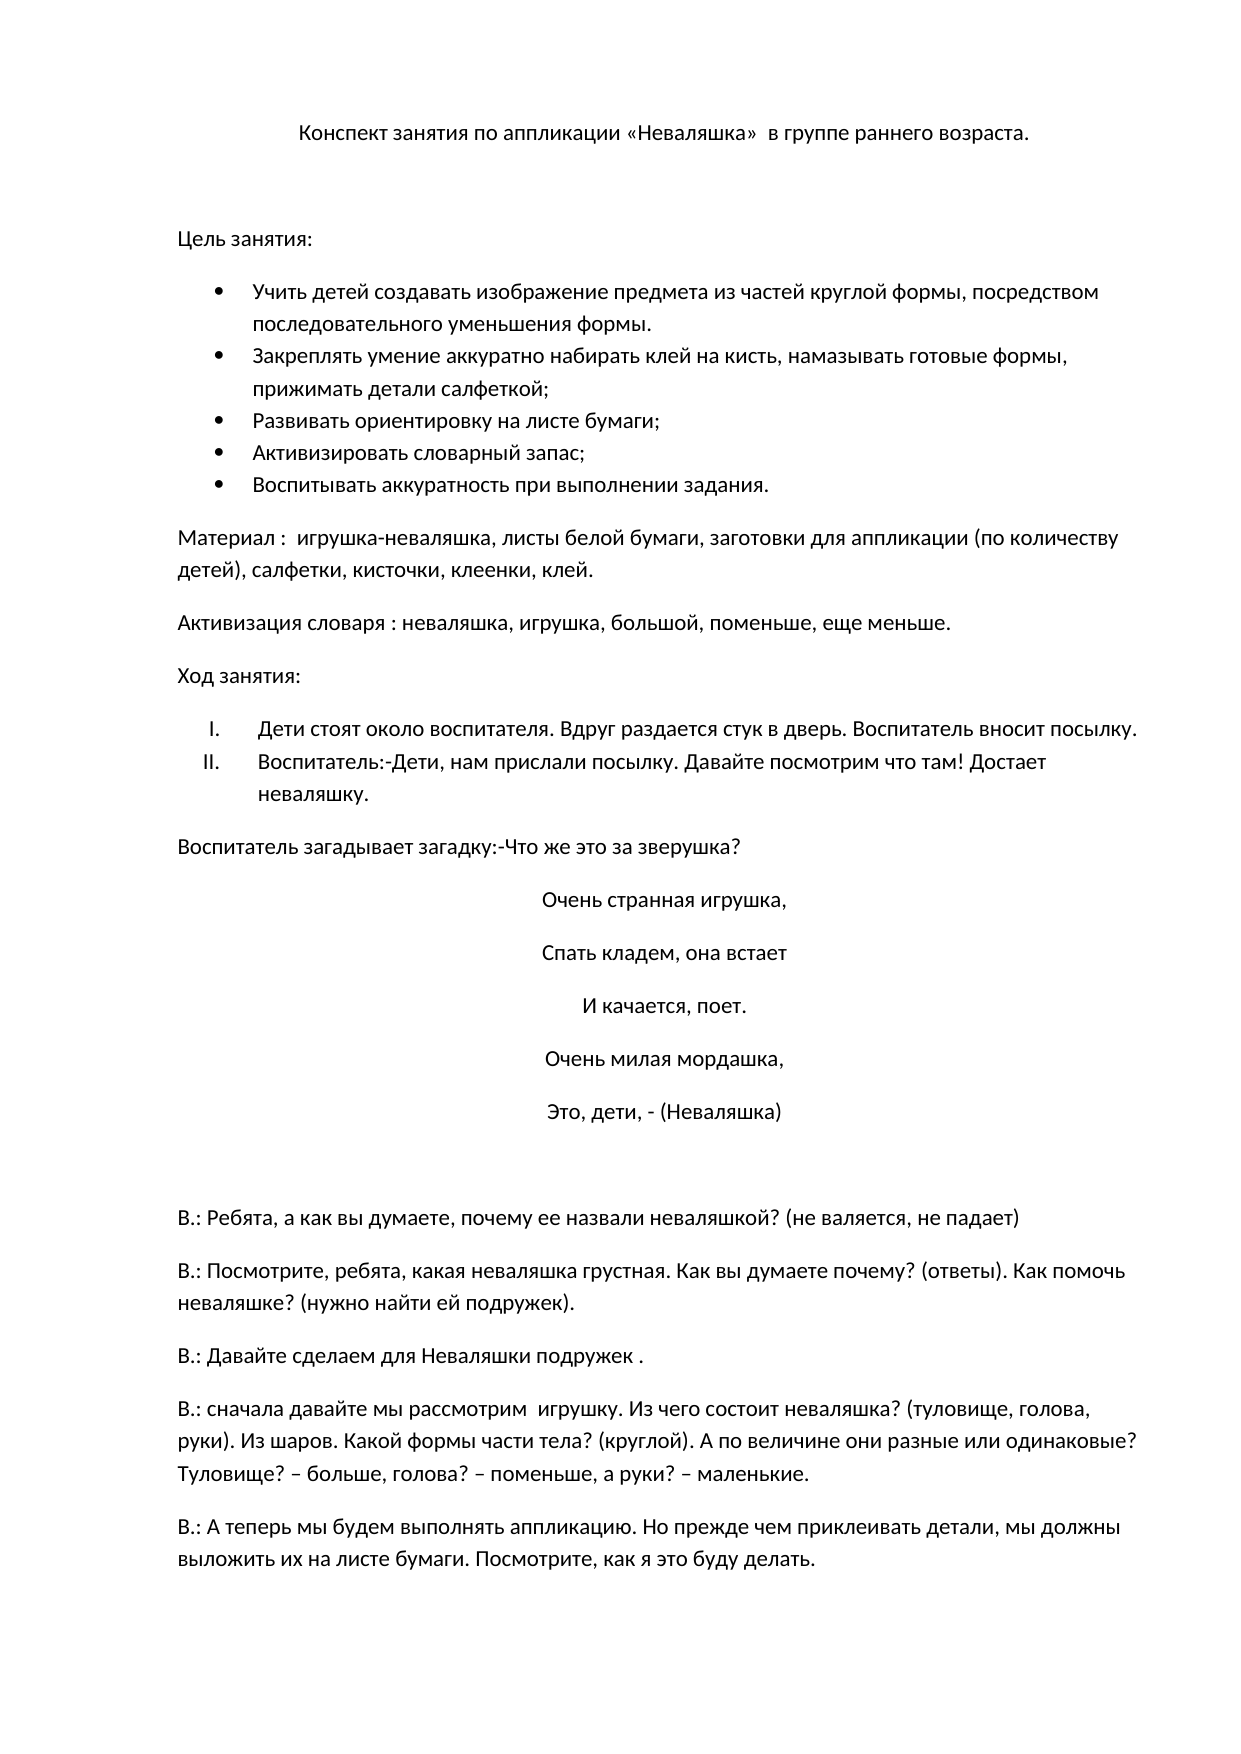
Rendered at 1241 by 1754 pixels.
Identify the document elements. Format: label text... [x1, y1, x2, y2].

list Развивать ориентировку на листе бумаги; [215, 406, 1152, 434]
text Ход занятия: [177, 662, 1152, 689]
list Воспитатель:-Дети, нам прислали посылку. Давайте посмотрим что там! Достает неваляшку. [220, 747, 1152, 807]
text В.: Давайте сделаем для Неваляшки подружек . [177, 1341, 1152, 1369]
text Конспект занятия по аппликации «Неваляшка» в группе раннего возраста. [177, 118, 1152, 146]
text Это, дети, - (Неваляшка) [177, 1097, 1152, 1125]
text И качается, поет. [177, 991, 1152, 1019]
text Материал : игрушка-неваляшка, листы белой бумаги, заготовки для аппликации (по количеству детей), салфетки, кисточки, клеенки, клей. [177, 523, 1152, 583]
text Спать кладем, она встает [177, 938, 1152, 966]
text В.: сначала давайте мы рассмотрим игрушку. Из чего состоит неваляшка? (туловище, голова, руки). Из шаров. Какой формы части тела? (круглой). А по величине они разные или одинаковые? Туловище? – больше, голова? – поменьше, а руки? – маленькие. [177, 1394, 1152, 1487]
list Воспитывать аккуратность при выполнении задания. [215, 470, 1152, 498]
list Учить детей создавать изображение предмета из частей круглой формы, посредством последовательного уменьшения формы. [215, 277, 1152, 337]
text Очень странная игрушка, [177, 885, 1152, 913]
text В.: Посмотрите, ребята, какая неваляшка грустная. Как вы думаете почему? (ответы). Как помочь неваляшке? (нужно найти ей подружек). [177, 1256, 1152, 1316]
list Дети стоят около воспитателя. Вдруг раздается стук в дверь. Воспитатель вносит посылку. [220, 714, 1152, 743]
text Очень милая мордашка, [177, 1044, 1152, 1072]
text Цель занятия: [177, 224, 1152, 252]
text В.: А теперь мы будем выполнять аппликацию. Но прежде чем приклеивать детали, мы должны выложить их на листе бумаги. Посмотрите, как я это буду делать. [177, 1512, 1152, 1572]
text Воспитатель загадывает загадку:-Что же это за зверушка? [177, 832, 1152, 860]
list Закреплять умение аккуратно набирать клей на кисть, намазывать готовые формы, прижимать детали салфеткой; [215, 342, 1152, 402]
text Активизация словаря : неваляшка, игрушка, большой, поменьше, еще меньше. [177, 608, 1152, 637]
list Активизировать словарный запас; [215, 438, 1152, 466]
text В.: Ребята, а как вы думаете, почему ее назвали неваляшкой? (не валяется, не падает) [177, 1203, 1152, 1231]
